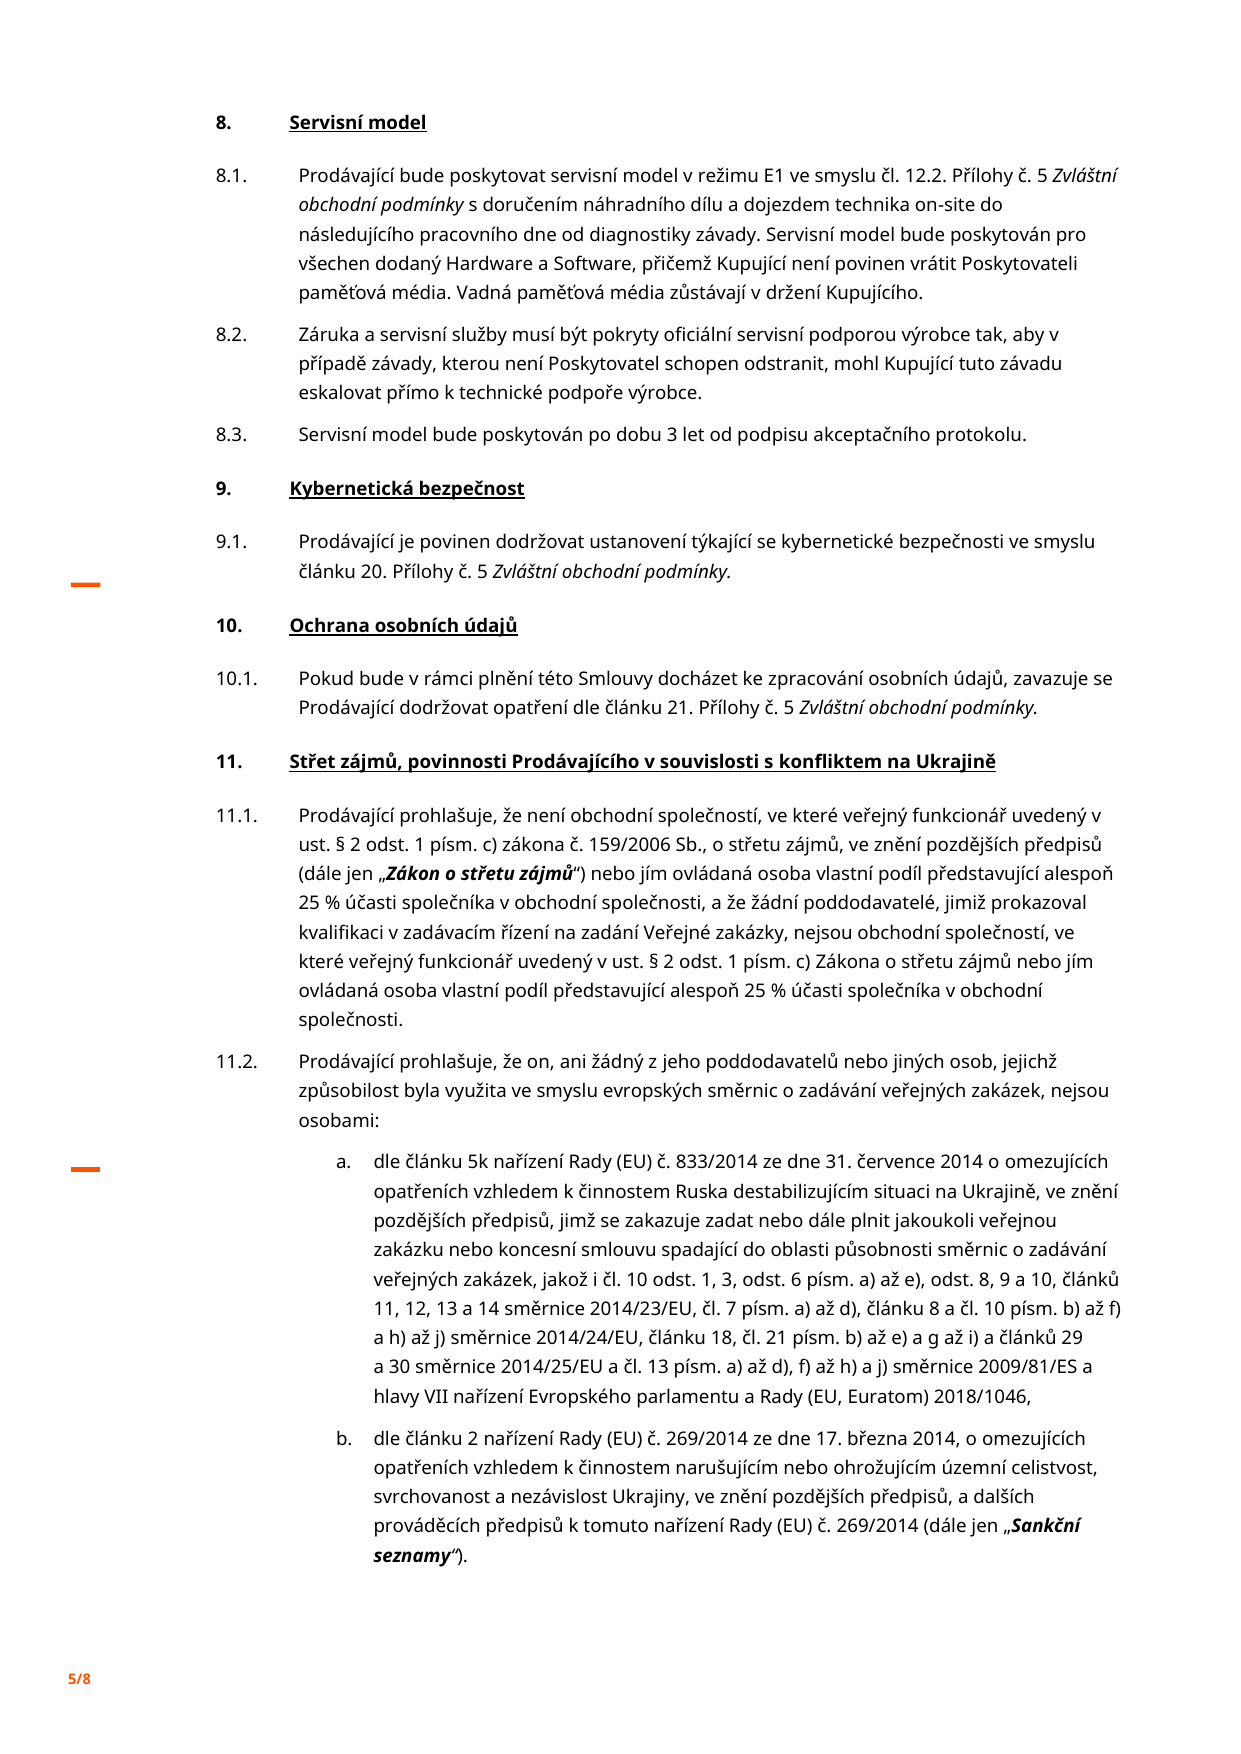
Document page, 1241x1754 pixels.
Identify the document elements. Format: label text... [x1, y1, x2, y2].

list dle článku 5k nařízení Rady (EU) č. 833/2014 ze dne 31. července 2014 o omezujících opatřeních vzhledem k činnostem Ruska destabilizujícím situaci na Ukrajině, ve znění pozdějších předpisů, jimž se zakazuje zadat nebo dále plnit jakoukoli veřejnou zakázku nebo koncesní smlouvu spadající do oblasti působnosti směrnic o zadávání veřejných zakázek, jakož i čl. 10 odst. 1, 3, odst. 6 písm. a) až e), odst. 8, 9 a 10, článků 11, 12, 13 a 14 směrnice 2014/23/EU, čl. 7 písm. a) až d), článku 8 a čl. 10 písm. b) až f) a h) až j) směrnice 2014/24/EU, článku 18, čl. 21 písm. b) až e) a g až i) a článků 29 a 30 směrnice 2014/25/EU a čl. 13 písm. a) až d), f) až h) a j) směrnice 2009/81/ES a hlavy VII nařízení Evropského parlamentu a Rady (EU, Euratom) 2018/1046, [336, 1149, 1122, 1408]
subtitle Kybernetická bezpečnost [216, 476, 1122, 501]
list Prodávající prohlašuje, že on, ani žádný z jeho poddodavatelů nebo jiných osob, jejichž způsobilost byla využita ve smyslu evropských směrnic o zadávání veřejných zakázek, nejsou osobami: [216, 1048, 1122, 1133]
subtitle Ochrana osobních údajů [216, 612, 1122, 638]
list Pokud bude v rámci plnění této Smlouvy docházet ke zpracování osobních údajů, zavazuje se Prodávající dodržovat opatření dle článku 21. Přílohy č. 5 Zvláštní obchodní podmínky. [216, 665, 1122, 720]
list Záruka a servisní služby musí být pokryty oficiální servisní podporou výrobce tak, aby v případě závady, kterou není Poskytovatel schopen odstranit, mohl Kupující tuto závadu eskalovat přímo k technické podpoře výrobce. [216, 321, 1122, 405]
list Prodávající bude poskytovat servisní model v režimu E1 ve smyslu čl. 12.2. Přílohy č. 5 Zvláštní obchodní podmínky s doručením náhradního dílu a dojezdem technika on-site do následujícího pracovního dne od diagnostiky závady. Servisní model bude poskytován pro všechen dodaný Hardware a Software, přičemž Kupující není povinen vrátit Poskytovateli paměťová média. Vadná paměťová média zůstávají v držení Kupujícího. [216, 162, 1122, 305]
list Prodávající je povinen dodržovat ustanovení týkající se kybernetické bezpečnosti ve smyslu článku 20. Přílohy č. 5 Zvláštní obchodní podmínky. [216, 529, 1122, 583]
list dle článku 2 nařízení Rady (EU) č. 269/2014 ze dne 17. března 2014, o omezujících opatřeních vzhledem k činnostem narušujícím nebo ohrožujícím územní celistvost, svrchovanost a nezávislost Ukrajiny, ve znění pozdějších předpisů, a dalších prováděcích předpisů k tomuto nařízení Rady (EU) č. 269/2014 (dále jen „Sankční seznamy“). [336, 1425, 1122, 1567]
list Prodávající prohlašuje, že není obchodní společností, ve které veřejný funkcionář uvedený v ust. § 2 odst. 1 písm. c) zákona č. 159/2006 Sb., o střetu zájmů, ve znění pozdějších předpisů (dále jen „Zákon o střetu zájmů“) nebo jím ovládaná osoba vlastní podíl představující alespoň 25 % účasti společníka v obchodní společnosti, a že žádní poddodavatelé, jimiž prokazoval kvalifikaci v zadávacím řízení na zadání Veřejné zakázky, nejsou obchodní společností, ve které veřejný funkcionář uvedený v ust. § 2 odst. 1 písm. c) Zákona o střetu zájmů nebo jím ovládaná osoba vlastní podíl představující alespoň 25 % účasti společníka v obchodní společnosti. [216, 802, 1122, 1032]
subtitle Servisní model [216, 109, 1122, 135]
subtitle Střet zájmů, povinnosti Prodávajícího v souvislosti s konfliktem na Ukrajině [216, 749, 1122, 774]
list Servisní model bude poskytován po dobu 3 let od podpisu akceptačního protokolu. [216, 421, 1122, 447]
